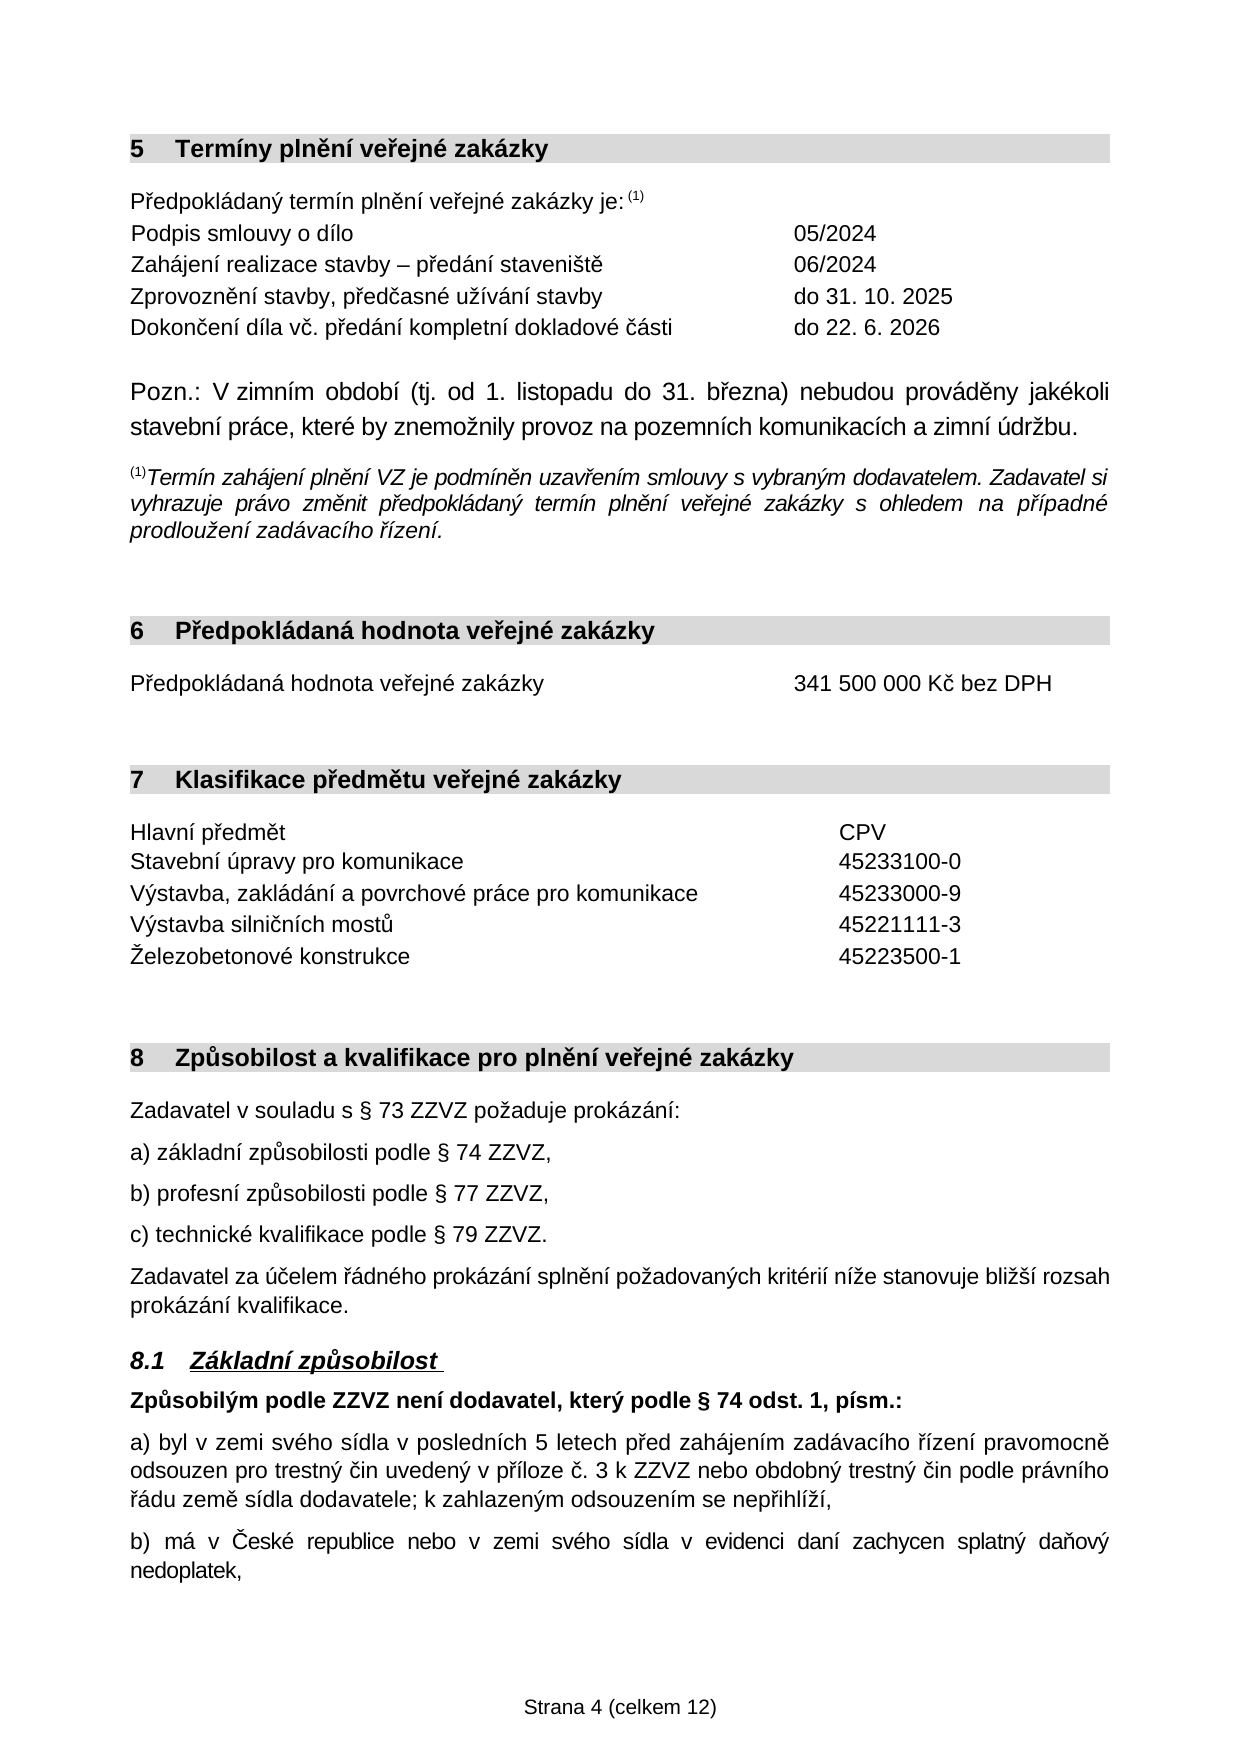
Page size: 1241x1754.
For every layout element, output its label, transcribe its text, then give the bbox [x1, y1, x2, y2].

text Výstavba silničních mostů 45221111-3 [130, 911, 1110, 937]
text Předpokládaná hodnota veřejné zakázky 341 500 000 Kč bez DPH [130, 670, 1110, 696]
subtitle Základní způsobilost [130, 1346, 1110, 1374]
text Způsobilým podle ZZVZ není dodavatel, který podle § 74 odst. 1, písm.: [130, 1387, 1110, 1413]
text b) má v České republice nebo v zemi svého sídla v evidenci daní zachycen splatný daňový nedoplatek, [130, 1528, 1110, 1583]
text (1)Termín zahájení plnění VZ je podmíněn uzavřením smlouvy s vybraným dodavatelem. Zadavatel si vyhrazuje právo změnit předpokládaný termín plnění veřejné zakázky s ohledem na případné prodloužení zadávacího řízení. [130, 464, 1110, 543]
text Zprovoznění stavby, předčasné užívání stavby do 31. 10. 2025 [130, 283, 1110, 309]
subtitle Předpokládaná hodnota veřejné zakázky [130, 616, 1110, 645]
text b) profesní způsobilosti podle § 77 ZZVZ, [130, 1180, 1110, 1206]
text a) byl v zemi svého sídla v posledních 5 letech před zahájením zadávacího řízení pravomocně odsouzen pro trestný čin uvedený v příloze č. 3 k ZZVZ nebo obdobný trestný čin podle právního řádu země sídla dodavatele; k zahlazeným odsouzením se nepřihlíží, [130, 1428, 1110, 1513]
title Podpis smlouvy o dílo 05/2024 [131, 219, 1110, 246]
title Zahájení realizace stavby – předání staveniště 06/2024 [131, 251, 1110, 277]
subtitle Způsobilost a kvalifikace pro plnění veřejné zakázky [130, 1043, 1110, 1072]
subtitle Termíny plnění veřejné zakázky [130, 134, 1110, 163]
text Předpokládaný termín plnění veřejné zakázky je: (1) [130, 188, 1110, 214]
text Stavební úpravy pro komunikace 45233100-0 [130, 848, 1110, 874]
text a) základní způsobilosti podle § 74 ZZVZ, [130, 1138, 1110, 1165]
subtitle Klasifikace předmětu veřejné zakázky [130, 765, 1110, 794]
text Pozn.: V zimním období (tj. od 1. listopadu do 31. března) nebudou prováděny jakékoli stavební práce, které by znemožnily provoz na pozemních komunikacích a zimní údržbu. [130, 377, 1110, 441]
text Výstavba, zakládání a povrchové práce pro komunikace 45233000-9 [130, 879, 1110, 906]
text Hlavní předmět CPV [130, 819, 1110, 845]
text c) technické kvalifikace podle § 79 ZZVZ. [130, 1221, 1110, 1248]
text Zadavatel za účelem řádného prokázání splnění požadovaných kritérií níže stanovuje bližší rozsah prokázání kvalifikace. [130, 1263, 1110, 1318]
text Železobetonové konstrukce 45223500-1 [130, 943, 1110, 969]
text Zadavatel v souladu s § 73 ZZVZ požaduje prokázání: [130, 1097, 1110, 1123]
text Dokončení díla vč. předání kompletní dokladové části do 22. 6. 2026 [130, 314, 1110, 341]
